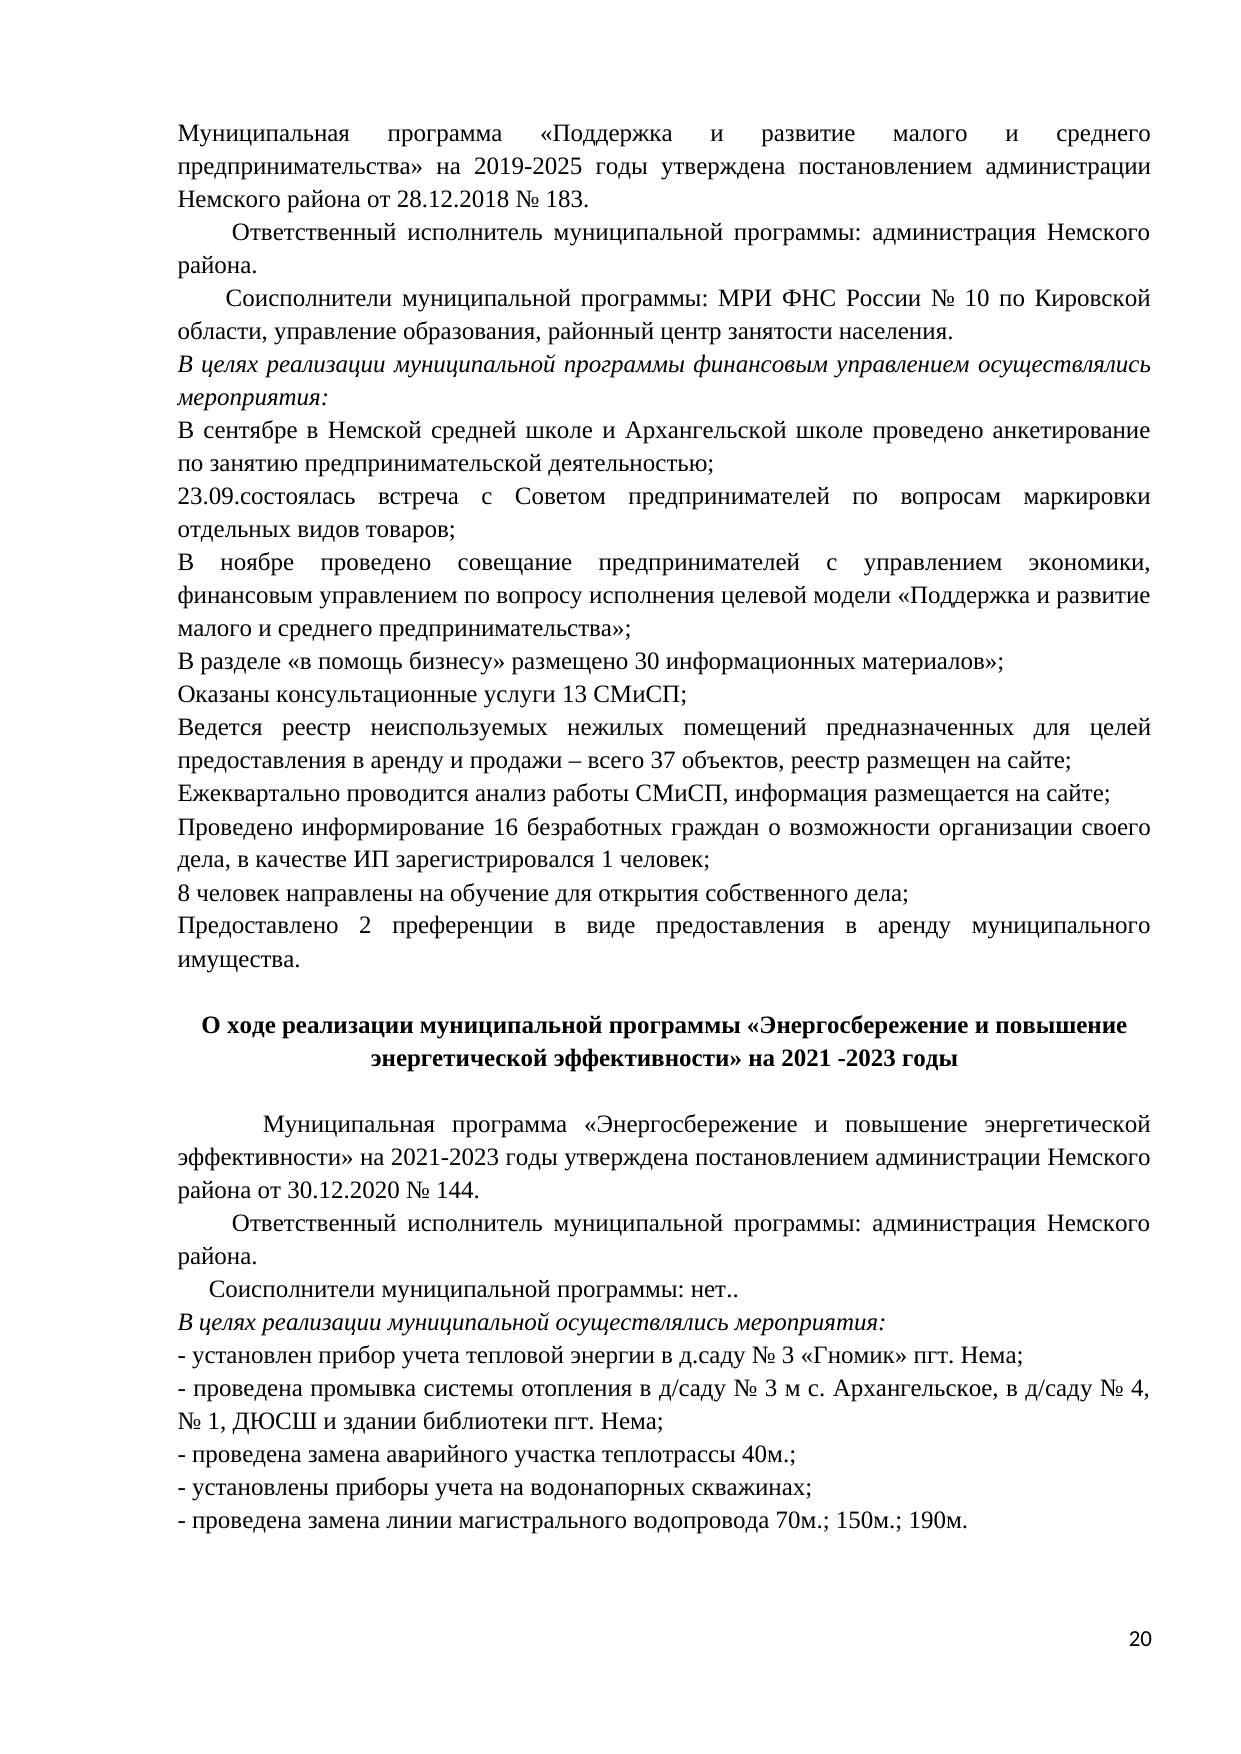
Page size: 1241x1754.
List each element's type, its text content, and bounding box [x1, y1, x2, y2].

text Ведется реестр неиспользуемых нежилых помещений предназначенных для целей предоставления в аренду и продажи – всего 37 объектов, реестр размещен на сайте; [177, 712, 1152, 774]
text Ответственный исполнитель муниципальной программы: администрация Немского района. [177, 217, 1152, 279]
text - проведена замена линии магистрального водопровода 70м.; 150м.; 190м. [177, 1505, 1152, 1534]
text Соисполнители муниципальной программы: МРИ ФНС России № 10 по Кировской области, управление образования, районный центр занятости населения. [177, 283, 1152, 345]
text Муниципальная программа «Поддержка и развитие малого и среднего предпринимательства» на 2019-2025 годы утверждена постановлением администрации Немского района от 28.12.2018 № 183. [177, 118, 1152, 213]
text В разделе «в помощь бизнесу» размещено 30 информационных материалов»; [177, 646, 1152, 675]
text Соисполнители муниципальной программы: нет.. [177, 1274, 1152, 1303]
text В целях реализации муниципальной программы финансовым управлением осуществлялись мероприятия: [177, 349, 1152, 411]
text 8 человек направлены на обучение для открытия собственного дела; [177, 878, 1152, 906]
text - проведена промывка системы отопления в д/саду № 3 м с. Архангельское, в д/саду № 4, № 1, ДЮСШ и здании библиотеки пгт. Нема; [177, 1373, 1152, 1435]
text 23.09.состоялась встреча с Советом предпринимателей по вопросам маркировки отдельных видов товаров; [177, 481, 1152, 543]
text - проведена замена аварийного участка теплотрассы 40м.; [177, 1439, 1152, 1468]
text В сентябре в Немской средней школе и Архангельской школе проведено анкетирование по занятию предпринимательской деятельностью; [177, 415, 1152, 477]
text Ежеквартально проводится анализ работы СМиСП, информация размещается на сайте; [177, 778, 1152, 807]
text В целях реализации муниципальной осуществлялись мероприятия: [177, 1307, 1152, 1336]
text Оказаны консультационные услуги 13 СМиСП; [177, 679, 1152, 708]
text - установлены приборы учета на водонапорных скважинах; [177, 1472, 1152, 1501]
text Предоставлено 2 преференции в виде предоставления в аренду муниципального имущества. [177, 911, 1152, 972]
text - установлен прибор учета тепловой энергии в д.саду № 3 «Гномик» пгт. Нема; [177, 1340, 1152, 1369]
text Проведено информирование 16 безработных граждан о возможности организации своего дела, в качестве ИП зарегистрировался 1 человек; [177, 812, 1152, 873]
text Ответственный исполнитель муниципальной программы: администрация Немского района. [177, 1208, 1152, 1269]
text В ноябре проведено совещание предпринимателей с управлением экономики, финансовым управлением по вопросу исполнения целевой модели «Поддержка и развитие малого и среднего предпринимательства»; [177, 547, 1152, 642]
text О ходе реализации муниципальной программы «Энергосбережение и повышение энергетической эффективности» на 2021 -2023 годы [177, 1010, 1152, 1071]
text Муниципальная программа «Энергосбережение и повышение энергетической эффективности» на 2021-2023 годы утверждена постановлением администрации Немского района от 30.12.2020 № 144. [177, 1109, 1152, 1203]
